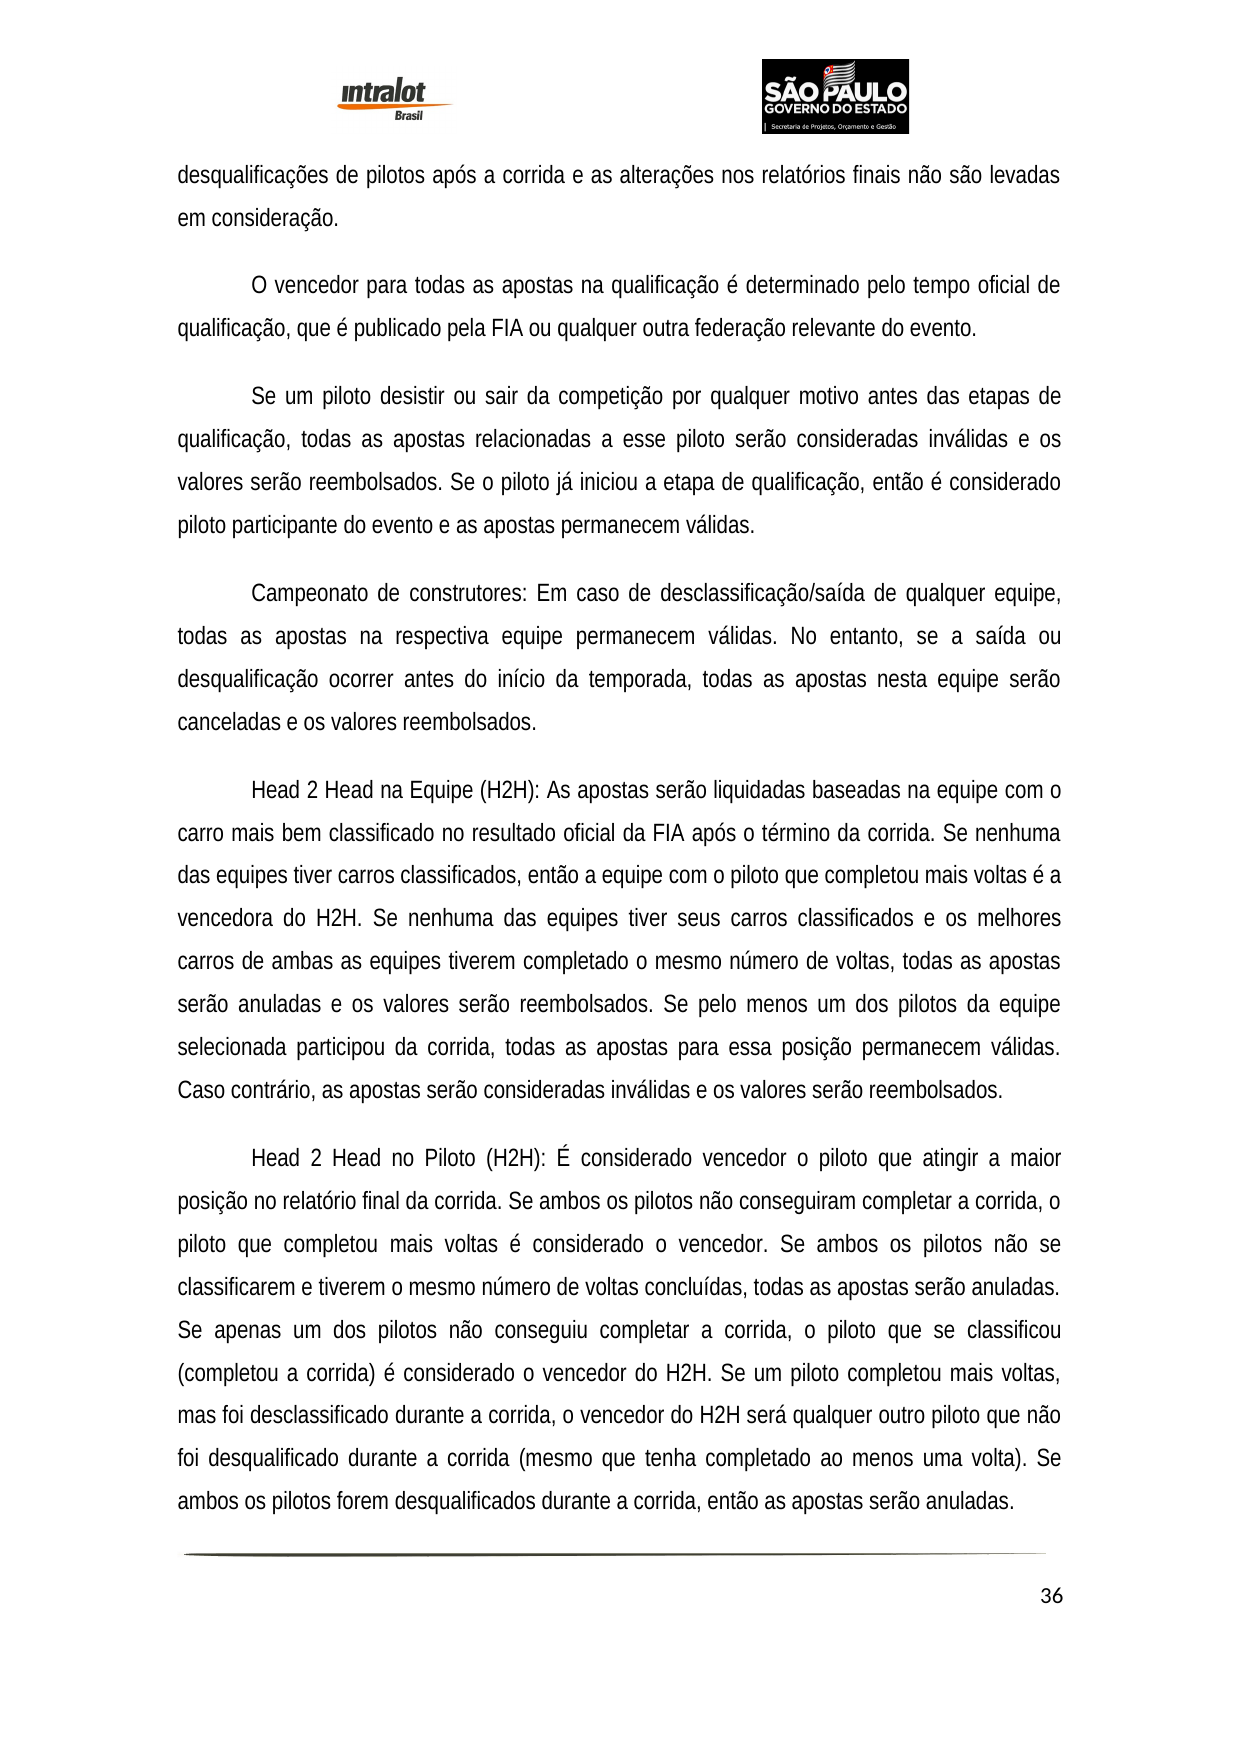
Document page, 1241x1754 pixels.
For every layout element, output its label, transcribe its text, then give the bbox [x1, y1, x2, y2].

picture [177, 1551, 1046, 1558]
text Se um piloto desistir ou sair da competição por qualquer motivo antes das etapas de qualificação, todas as apostas relacionadas a esse piloto serão consideradas inválidas e os valores serão reembolsados. Se o piloto já iniciou a etapa de qualificação, então é considerado piloto participante do evento e as apostas permanecem válidas. [177, 381, 1063, 539]
picture [331, 66, 457, 134]
text O vencedor para todas as apostas na qualificação é determinado pelo tempo oficial de qualificação, que é publicado pela FIA ou qualquer outra federação relevante do evento. [177, 270, 1063, 342]
text Campeonato de construtores: Em caso de desclassificação/saída de qualquer equipe, todas as apostas na respectiva equipe permanecem válidas. No entanto, se a saída ou desqualificação ocorrer antes do início da temporada, todas as apostas nesta equipe serão canceladas e os valores reembolsados. [177, 578, 1063, 735]
text Head 2 Head no Piloto (H2H): É considerado vencedor o piloto que atingir a maior posição no relatório final da corrida. Se ambos os pilotos não conseguiram completar a corrida, o piloto que completou mais voltas é considerado o vencedor. Se ambos os pilotos não se classificarem e tiverem o mesmo número de voltas concluídas, todas as apostas serão anuladas. Se apenas um dos pilotos não conseguiu completar a corrida, o piloto que se classificou (completou a corrida) é considerado o vencedor do H2H. Se um piloto completou mais voltas, mas foi desclassificado durante a corrida, o vencedor do H2H será qualquer outro piloto que não foi desqualificado durante a corrida (mesmo que tenha completado ao menos uma volta). Se ambos os pilotos forem desqualificados durante a corrida, então as apostas serão anuladas. [177, 1143, 1063, 1515]
text Head 2 Head na Equipe (H2H): As apostas serão liquidadas baseadas na equipe com o carro mais bem classificado no resultado oficial da FIA após o término da corrida. Se nenhuma das equipes tiver carros classificados, então a equipe com o piloto que completou mais voltas é a vencedora do H2H. Se nenhuma das equipes tiver seus carros classificados e os melhores carros de ambas as equipes tiverem completado o mesmo número de voltas, todas as apostas serão anuladas e os valores serão reembolsados. Se pelo menos um dos pilotos da equipe selecionada participou da corrida, todas as apostas para essa posição permanecem válidas. Caso contrário, as apostas serão consideradas inválidas e os valores serão reembolsados. [177, 774, 1063, 1104]
picture [762, 59, 910, 134]
